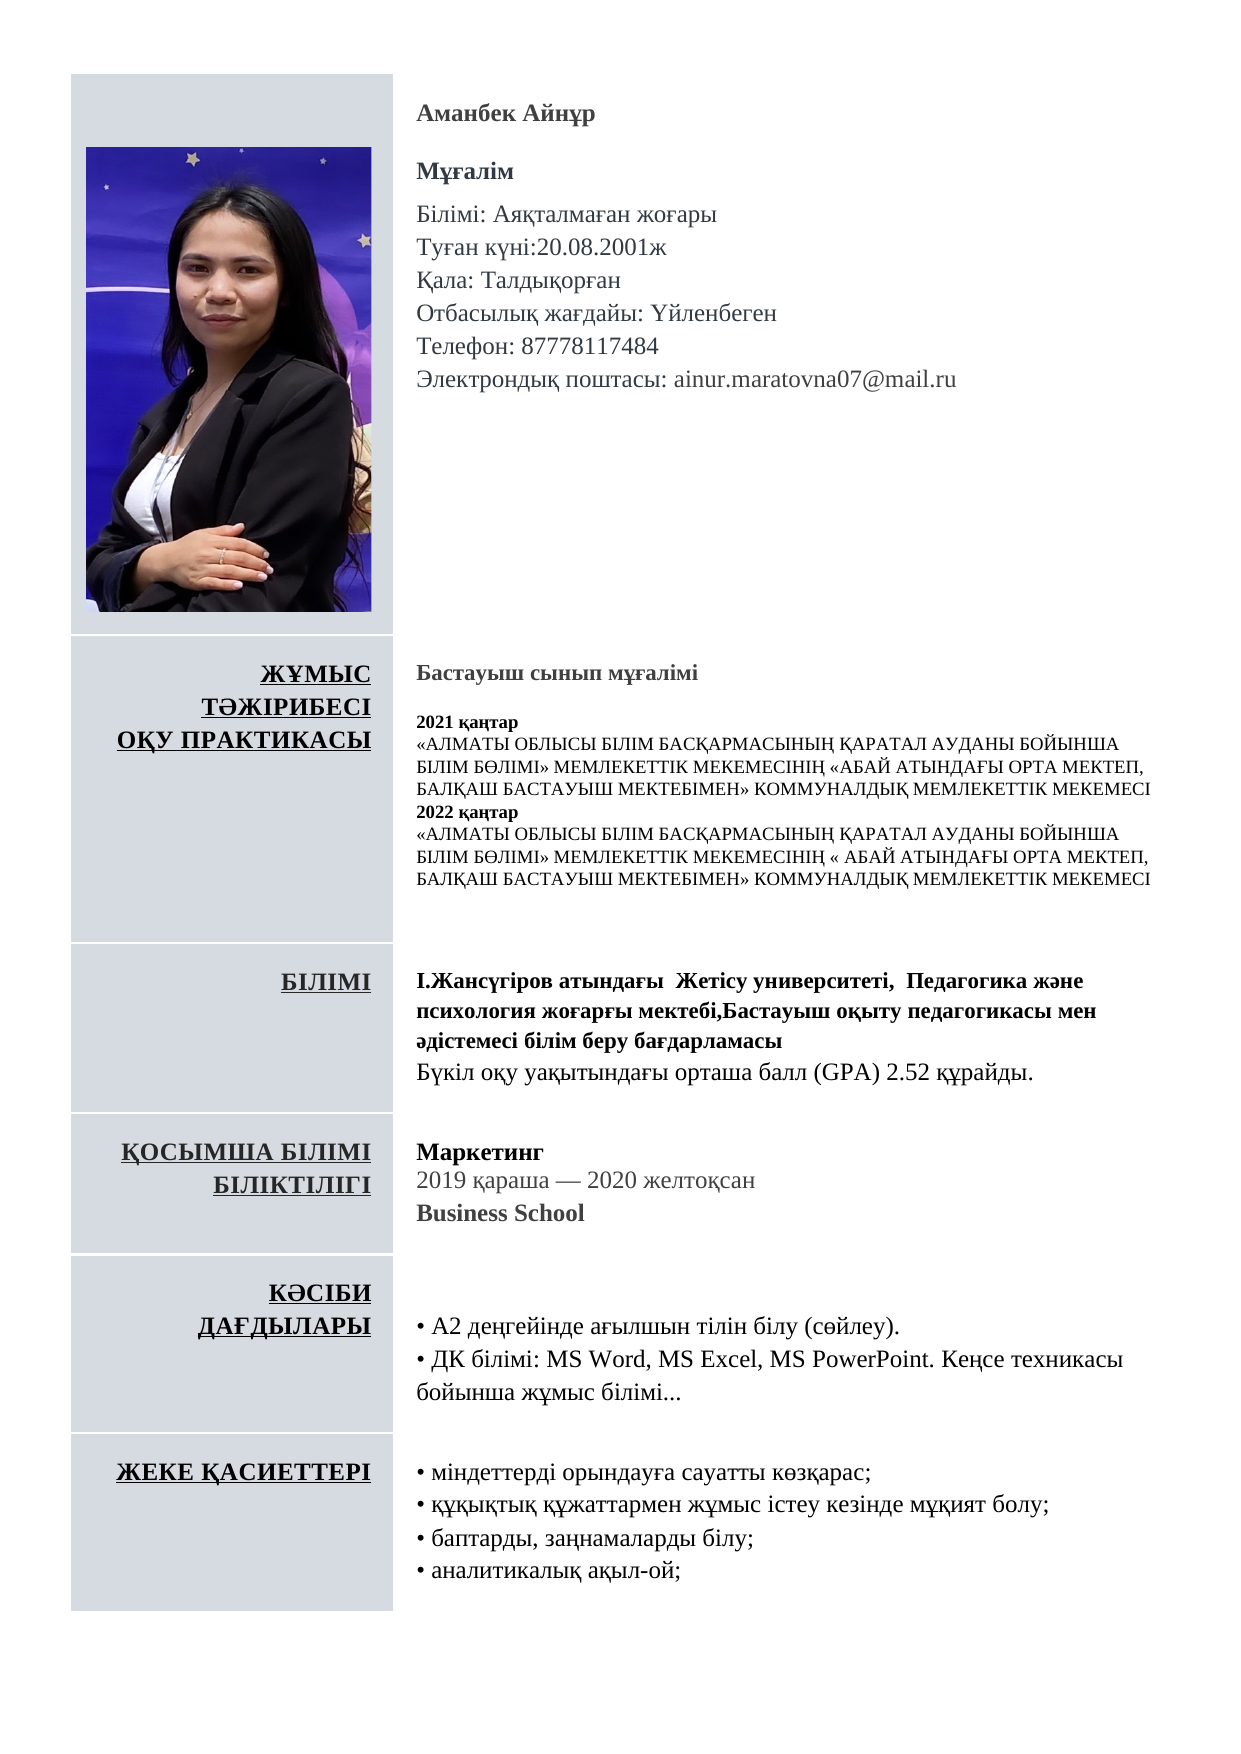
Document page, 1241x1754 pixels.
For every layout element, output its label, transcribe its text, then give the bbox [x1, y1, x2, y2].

table_cell КӘСІБИ ДАҒДЫЛАРЫ [71, 1256, 393, 1432]
table_cell Бастауыш сынып мұғалімі 2021 қаңтар «АЛМАТЫ ОБЛЫСЫ БІЛІМ БАСҚАРМАСЫНЫҢ ҚАРАТАЛ АУДАНЫ БОЙЫНША БІЛІМ БӨЛІМІ» МЕМЛЕКЕТТІК МЕКЕМЕСІНІҢ «АБАЙ АТЫНДАҒЫ ОРТА МЕКТЕП, БАЛҚАШ БАСТАУЫШ МЕКТЕБІМЕН» КОММУНАЛДЫҚ МЕМЛЕКЕТТІК МЕКЕМЕСІ 2022 қаңтар «АЛМАТЫ ОБЛЫСЫ БІЛІМ БАСҚАРМАСЫНЫҢ ҚАРАТАЛ АУДАНЫ БОЙЫНША БІЛІМ БӨЛІМІ» МЕМЛЕКЕТТІК МЕКЕМЕСІНІҢ « АБАЙ АТЫНДАҒЫ ОРТА МЕКТЕП, БАЛҚАШ БАСТАУЫШ МЕКТЕБІМЕН» КОММУНАЛДЫҚ МЕМЛЕКЕТТІК МЕКЕМЕСІ [395, 636, 1194, 942]
table_header Аманбек Айнұр Мұғалім Білімі: Аяқталмаған жоғары Туған күні:20.08.2001ж Қала: Талдықорған Отбасылық жағдайы: Үйленбеген Телефон: 87778117484 Электрондық поштасы: ainur.maratovna07@mail.ru [395, 76, 1194, 634]
table_cell І.Жансүгіров атындағы Жетісу университеті, Педагогика және психология жоғарғы мектебі,Бастауыш оқыту педагогикасы мен әдістемесі білім беру бағдарламасы Бүкіл оқу уақытындағы орташа балл (GPA) 2.52 құрайды. [395, 944, 1194, 1112]
table_cell • А2 деңгейінде ағылшын тілін білу (сөйлеу). • ДК білімі: MS Word, MS Excel, MS PowerPoint. Кеңсе техникасы бойынша жұмыс білімі... [395, 1256, 1194, 1432]
table_cell ЖҰМЫС ТӘЖІРИБЕСІ ОҚУ ПРАКТИКАСЫ [71, 636, 393, 942]
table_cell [395, 1434, 1194, 1611]
table_header [71, 74, 393, 634]
table_cell ҚОСЫМША БІЛІМІ БІЛІКТІЛІГІ [71, 1114, 393, 1253]
table_cell БІЛІМІ [71, 944, 393, 1112]
table_cell ЖЕКЕ ҚАСИЕТТЕРІ [71, 1434, 393, 1611]
table_cell Маркетинг 2019 қараша — 2020 желтоқсан Business School [395, 1114, 1194, 1253]
picture [86, 147, 372, 612]
